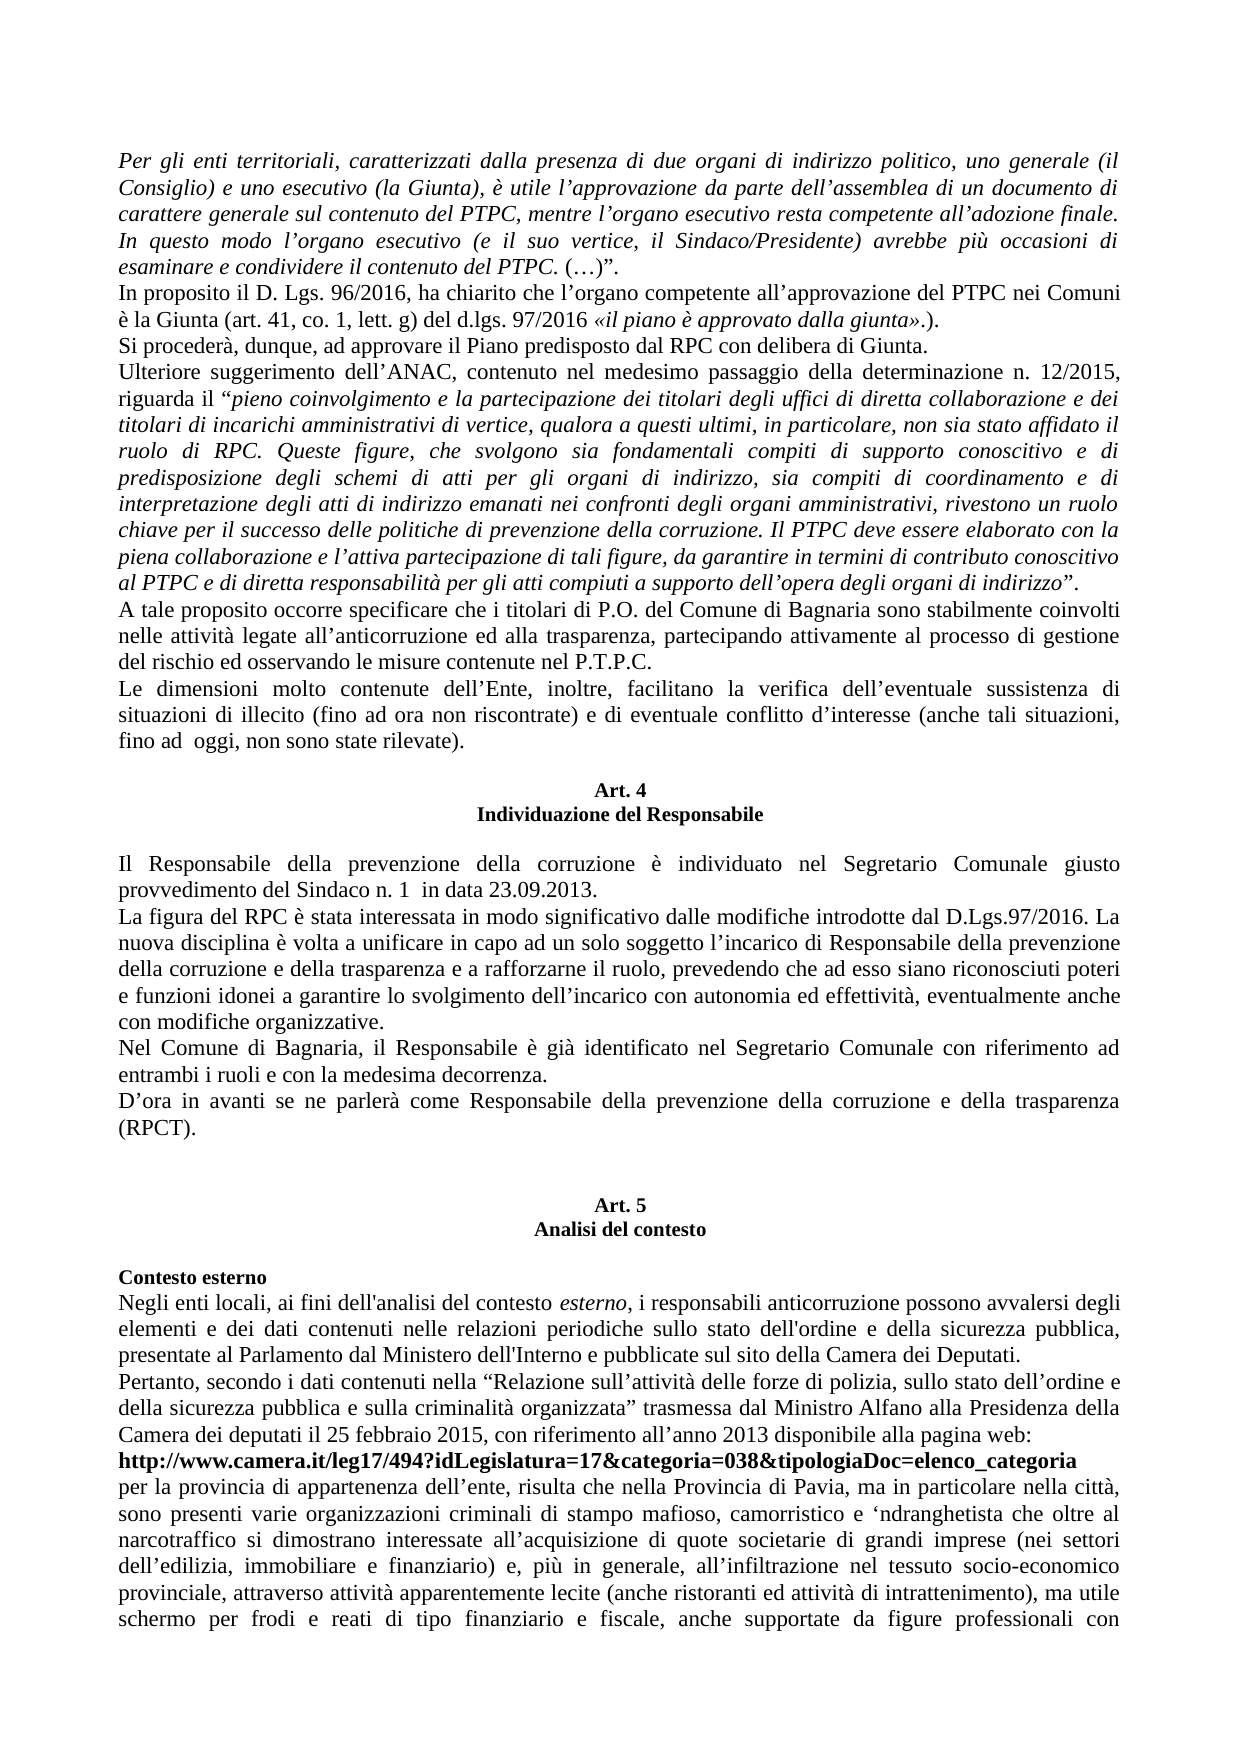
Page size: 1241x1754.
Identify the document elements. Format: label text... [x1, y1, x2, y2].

text Art. 5 [118, 1193, 1122, 1217]
text D’ora in avanti se ne parlerà come Responsabile della prevenzione della corruzione e della trasparenza (RPCT). [118, 1087, 1122, 1140]
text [118, 1473, 1122, 1631]
text La figura del RPC è stata interessata in modo significativo dalle modifiche introdotte dal D.Lgs.97/2016. La nuova disciplina è volta a unificare in capo ad un solo soggetto l’incarico di Responsabile della prevenzione della corruzione e della trasparenza e a rafforzarne il ruolo, prevedendo che ad esso siano riconosciuti poteri e funzioni idonei a garantire lo svolgimento dell’incarico con autonomia ed effettività, eventualmente anche con modifiche organizzative. [118, 903, 1122, 1034]
text Analisi del contesto [118, 1217, 1122, 1241]
text Art. 4 [118, 778, 1122, 802]
text Si procederà, dunque, ad approvare il Piano predisposto dal RPC con delibera di Giunta. [118, 332, 1122, 358]
text Contesto esterno [118, 1265, 1122, 1289]
text Individuazione del Responsabile [118, 802, 1122, 826]
text Le dimensioni molto contenute dell’Ente, inoltre, facilitano la verifica dell’eventuale sussistenza di situazioni di illecito (fino ad ora non riscontrate) e di eventuale conflitto d’interesse (anche tali situazioni, fino ad oggi, non sono state rilevate). [118, 675, 1122, 754]
text Il Responsabile della prevenzione della corruzione è individuato nel Segretario Comunale giusto provvedimento del Sindaco n. 1 in data 23.09.2013. [118, 850, 1122, 903]
text Pertanto, secondo i dati contenuti nella “Relazione sull’attività delle forze di polizia, sullo stato dell’ordine e della sicurezza pubblica e sulla criminalità organizzata” trasmessa dal Ministro Alfano alla Presidenza della Camera dei deputati il 25 febbraio 2015, con riferimento all’anno 2013 disponibile alla pagina web: [118, 1368, 1122, 1447]
text Per gli enti territoriali, caratterizzati dalla presenza di due organi di indirizzo politico, uno generale (il Consiglio) e uno esecutivo (la Giunta), è utile l’approvazione da parte dell’assemblea di un documento di carattere generale sul contenuto del PTPC, mentre l’organo esecutivo resta competente all’adozione finale. In questo modo l’organo esecutivo (e il suo vertice, il Sindaco/Presidente) avrebbe più occasioni di esaminare e condividere il contenuto del PTPC. (…)”. [118, 148, 1122, 279]
text Negli enti locali, ai fini dell'analisi del contesto esterno, i responsabili anticorruzione possono avvalersi degli elementi e dei dati contenuti nelle relazioni periodiche sullo stato dell'ordine e della sicurezza pubblica, presentate al Parlamento dal Ministero dell'Interno e pubblicate sul sito della Camera dei Deputati. [118, 1289, 1122, 1368]
text A tale proposito occorre specificare che i titolari di P.O. del Comune di Bagnaria sono stabilmente coinvolti nelle attività legate all’anticorruzione ed alla trasparenza, partecipando attivamente al processo di gestione del rischio ed osservando le misure contenute nel P.T.P.C. [118, 596, 1122, 675]
text In proposito il D. Lgs. 96/2016, ha chiarito che l’organo competente all’approvazione del PTPC nei Comuni è la Giunta (art. 41, co. 1, lett. g) del d.lgs. 97/2016 «il piano è approvato dalla giunta».). [118, 279, 1122, 332]
text Ulteriore suggerimento dell’ANAC, contenuto nel medesimo passaggio della determinazione n. 12/2015, riguarda il “pieno coinvolgimento e la partecipazione dei titolari degli uffici di diretta collaborazione e dei titolari di incarichi amministrativi di vertice, qualora a questi ultimi, in particolare, non sia stato affidato il ruolo di RPC. Queste figure, che svolgono sia fondamentali compiti di supporto conoscitivo e di predisposizione degli schemi di atti per gli organi di indirizzo, sia compiti di coordinamento e di interpretazione degli atti di indirizzo emanati nei confronti degli organi amministrativi, rivestono un ruolo chiave per il successo delle politiche di prevenzione della corruzione. Il PTPC deve essere elaborato con la piena collaborazione e l’attiva partecipazione di tali figure, da garantire in termini di contributo conoscitivo al PTPC e di diretta responsabilità per gli atti compiuti a supporto dell’opera degli organi di indirizzo”. [118, 358, 1122, 596]
text http://www.camera.it/leg17/494?idLegislatura=17&categoria=038&tipologiaDoc=elenco_categoria [118, 1447, 1122, 1473]
text Nel Comune di Bagnaria, il Responsabile è già identificato nel Segretario Comunale con riferimento ad entrambi i ruoli e con la medesima decorrenza. [118, 1034, 1122, 1087]
